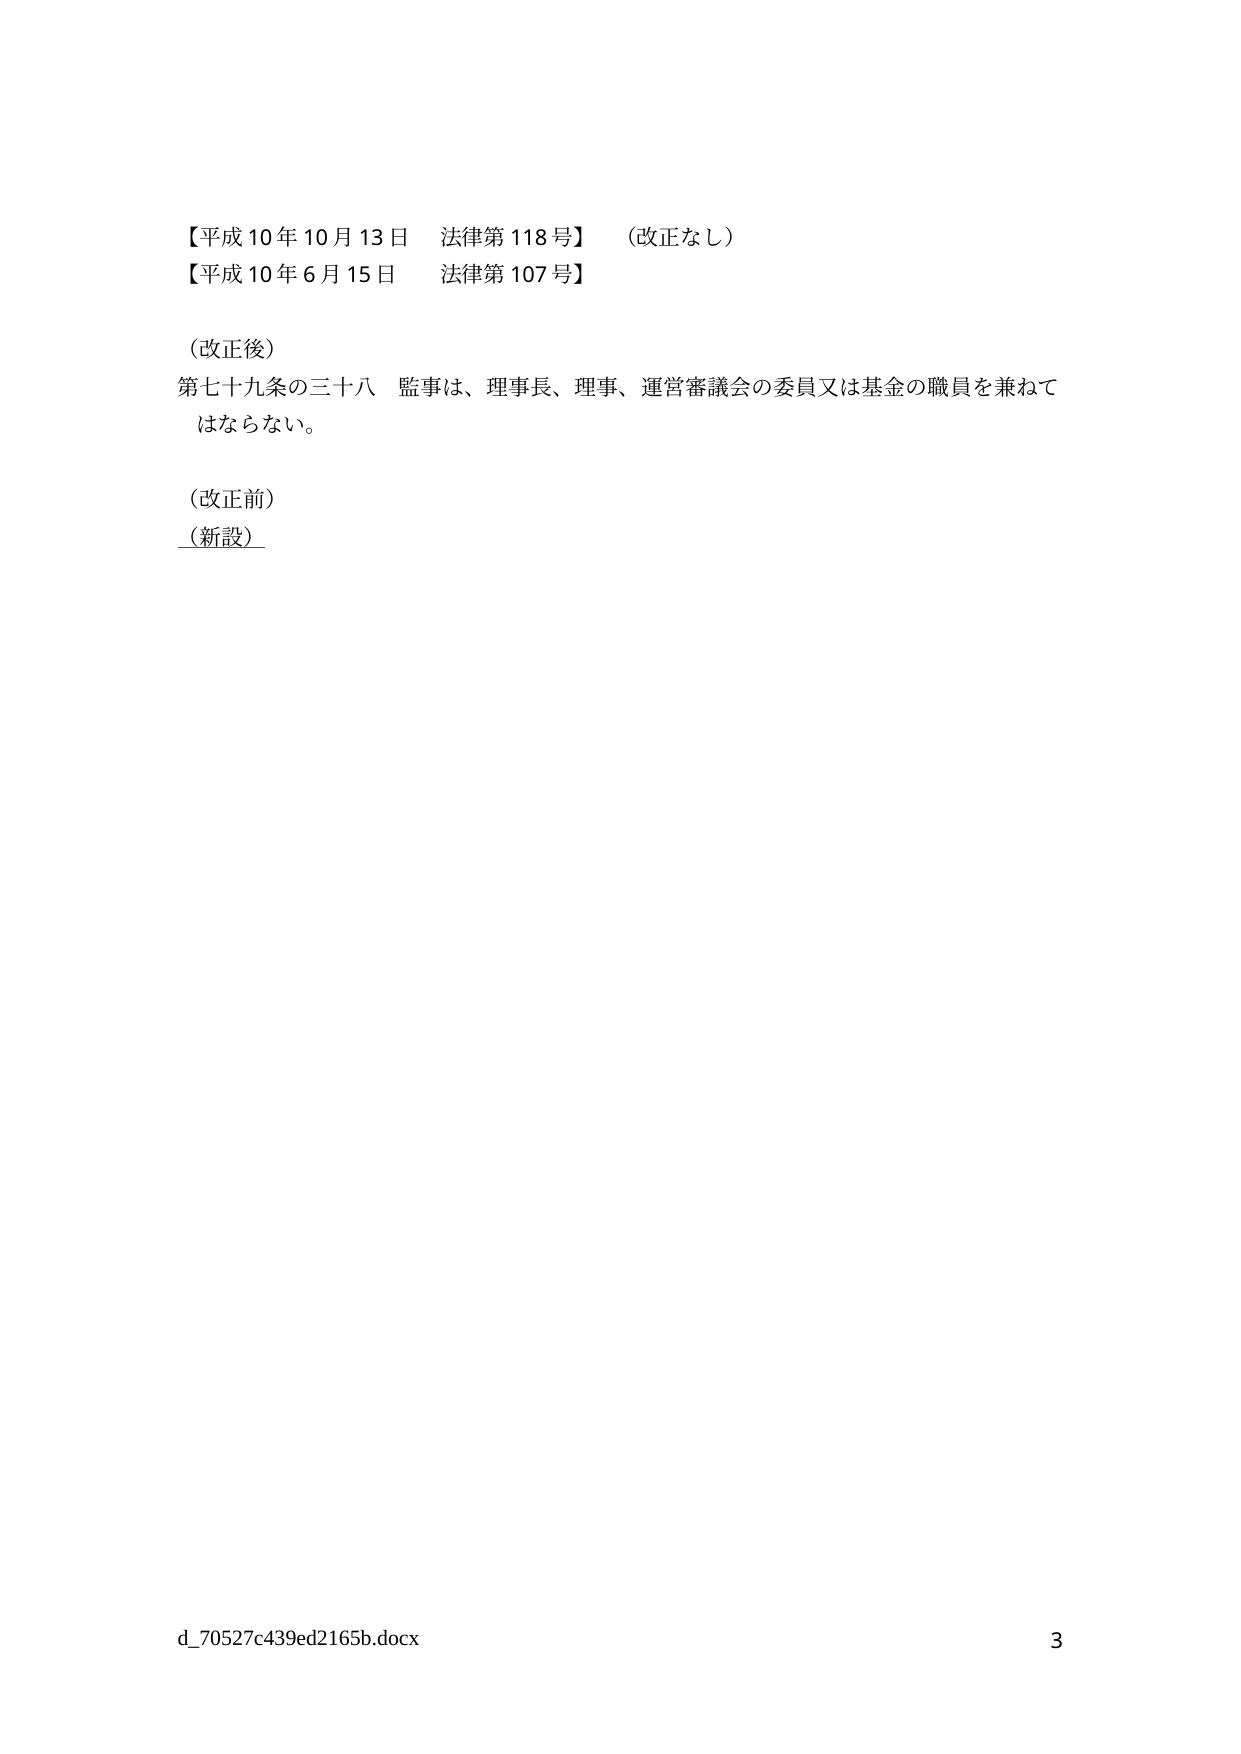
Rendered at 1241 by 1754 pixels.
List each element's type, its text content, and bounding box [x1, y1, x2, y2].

text 【平成10年10月13日 法律第118号】 （改正なし） [177, 217, 1063, 254]
text （改正前） [177, 479, 1063, 517]
text 第七十九条の三十八 監事は、理事長、理事、運営審議会の委員又は基金の職員を兼ねてはならない。 [177, 367, 1063, 442]
text （改正後） [177, 329, 1063, 367]
text 【平成10年6月15日 法律第107号】 [177, 254, 1063, 292]
text （新設） [177, 517, 1063, 554]
